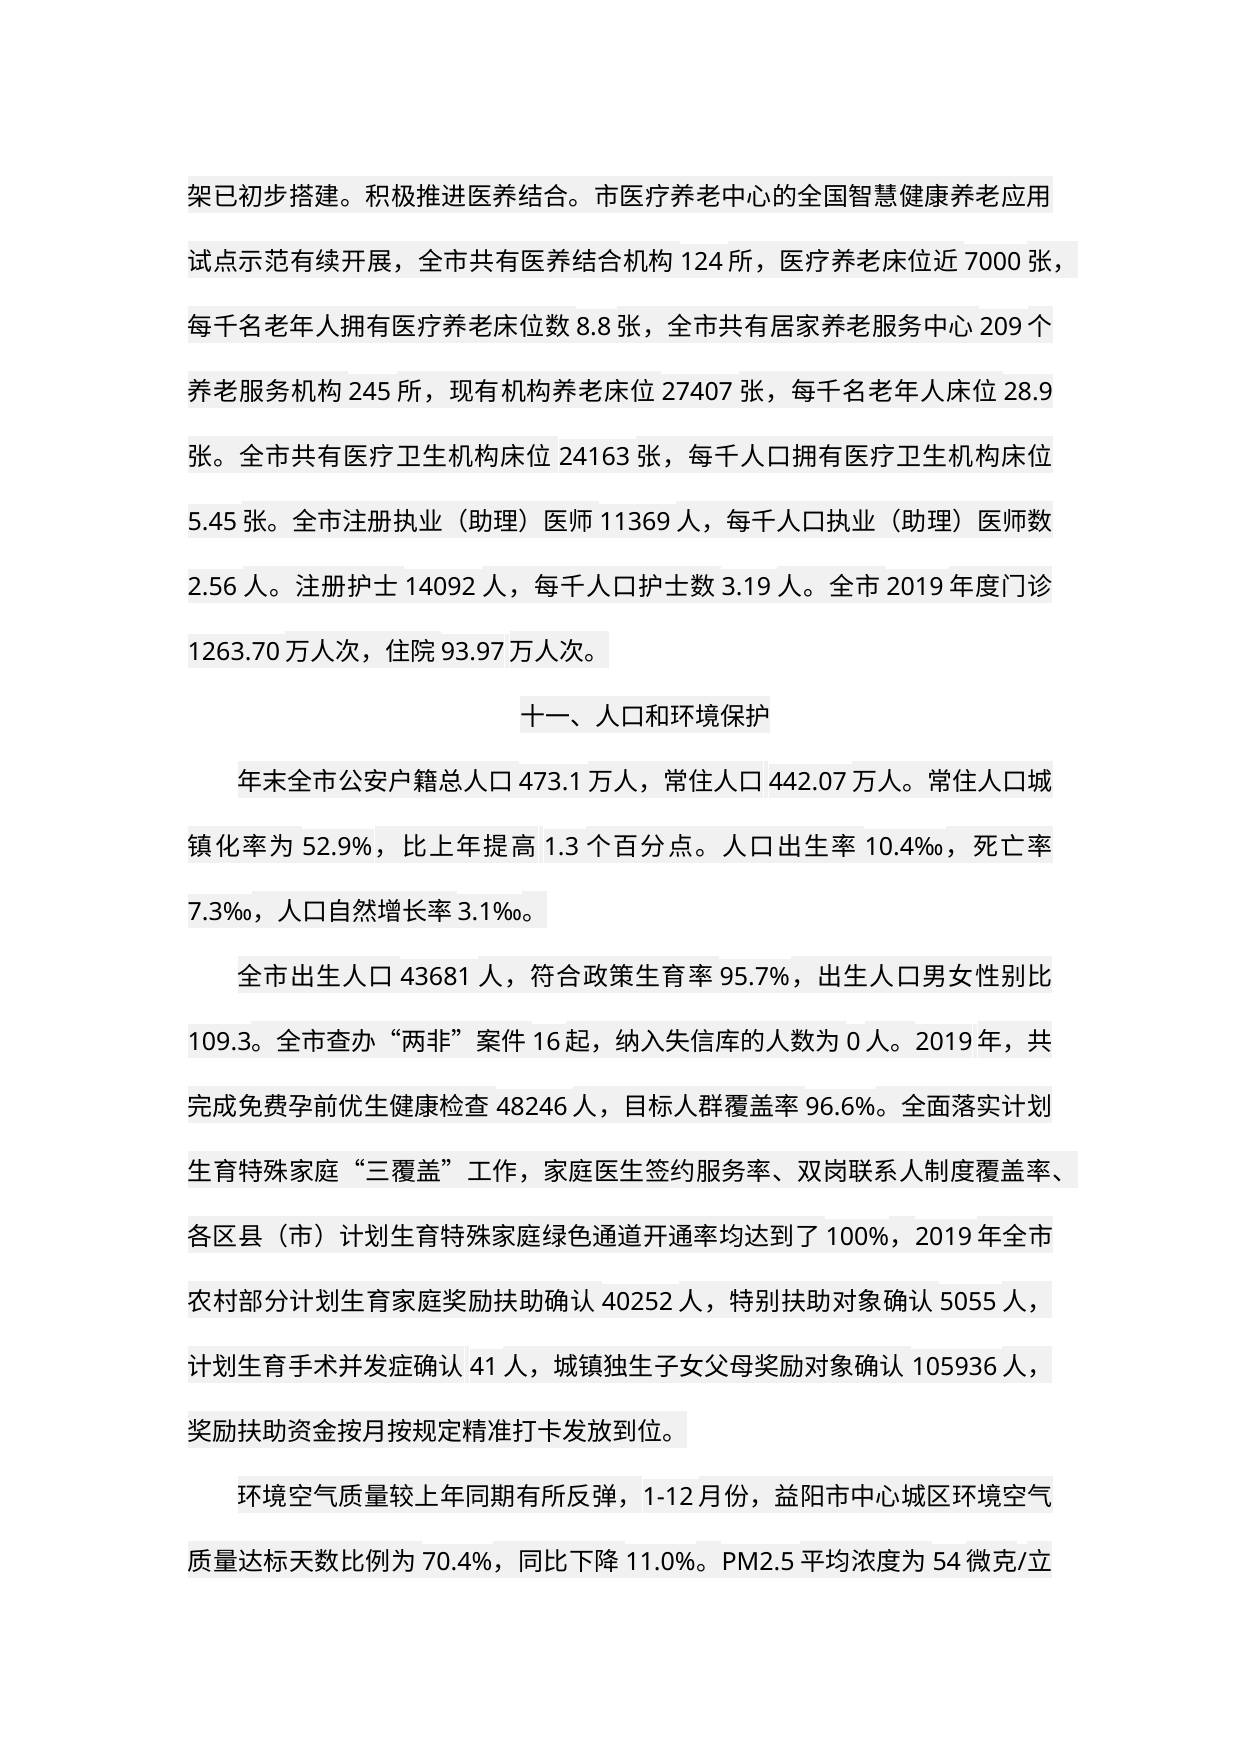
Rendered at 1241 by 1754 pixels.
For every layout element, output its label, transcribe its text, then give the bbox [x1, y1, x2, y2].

text 十一、人口和环境保护 [187, 682, 1053, 747]
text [187, 1462, 1053, 1592]
text 年末全市公安户籍总人口473.1万人，常住人口442.07万人。常住人口城镇化率为52.9%，比上年提高1.3个百分点。人口出生率10.4‰，死亡率7.3‰，人口自然增长率3.1‰。 [187, 747, 1053, 942]
text 全市出生人口43681人，符合政策生育率95.7%，出生人口男女性别比109.3。全市查办“两非”案件16起，纳入失信库的人数为0人。2019年，共完成免费孕前优生健康检查48246人，目标人群覆盖率96.6%。全面落实计划生育特殊家庭“三覆盖”工作，家庭医生签约服务率、双岗联系人制度覆盖率、各区县（市）计划生育特殊家庭绿色通道开通率均达到了100%，2019年全市农村部分计划生育家庭奖励扶助确认40252人，特别扶助对象确认5055人，计划生育手术并发症确认41人，城镇独生子女父母奖励对象确认105936人，奖励扶助资金按月按规定精准打卡发放到位。 [187, 942, 1053, 1462]
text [187, 162, 1053, 682]
